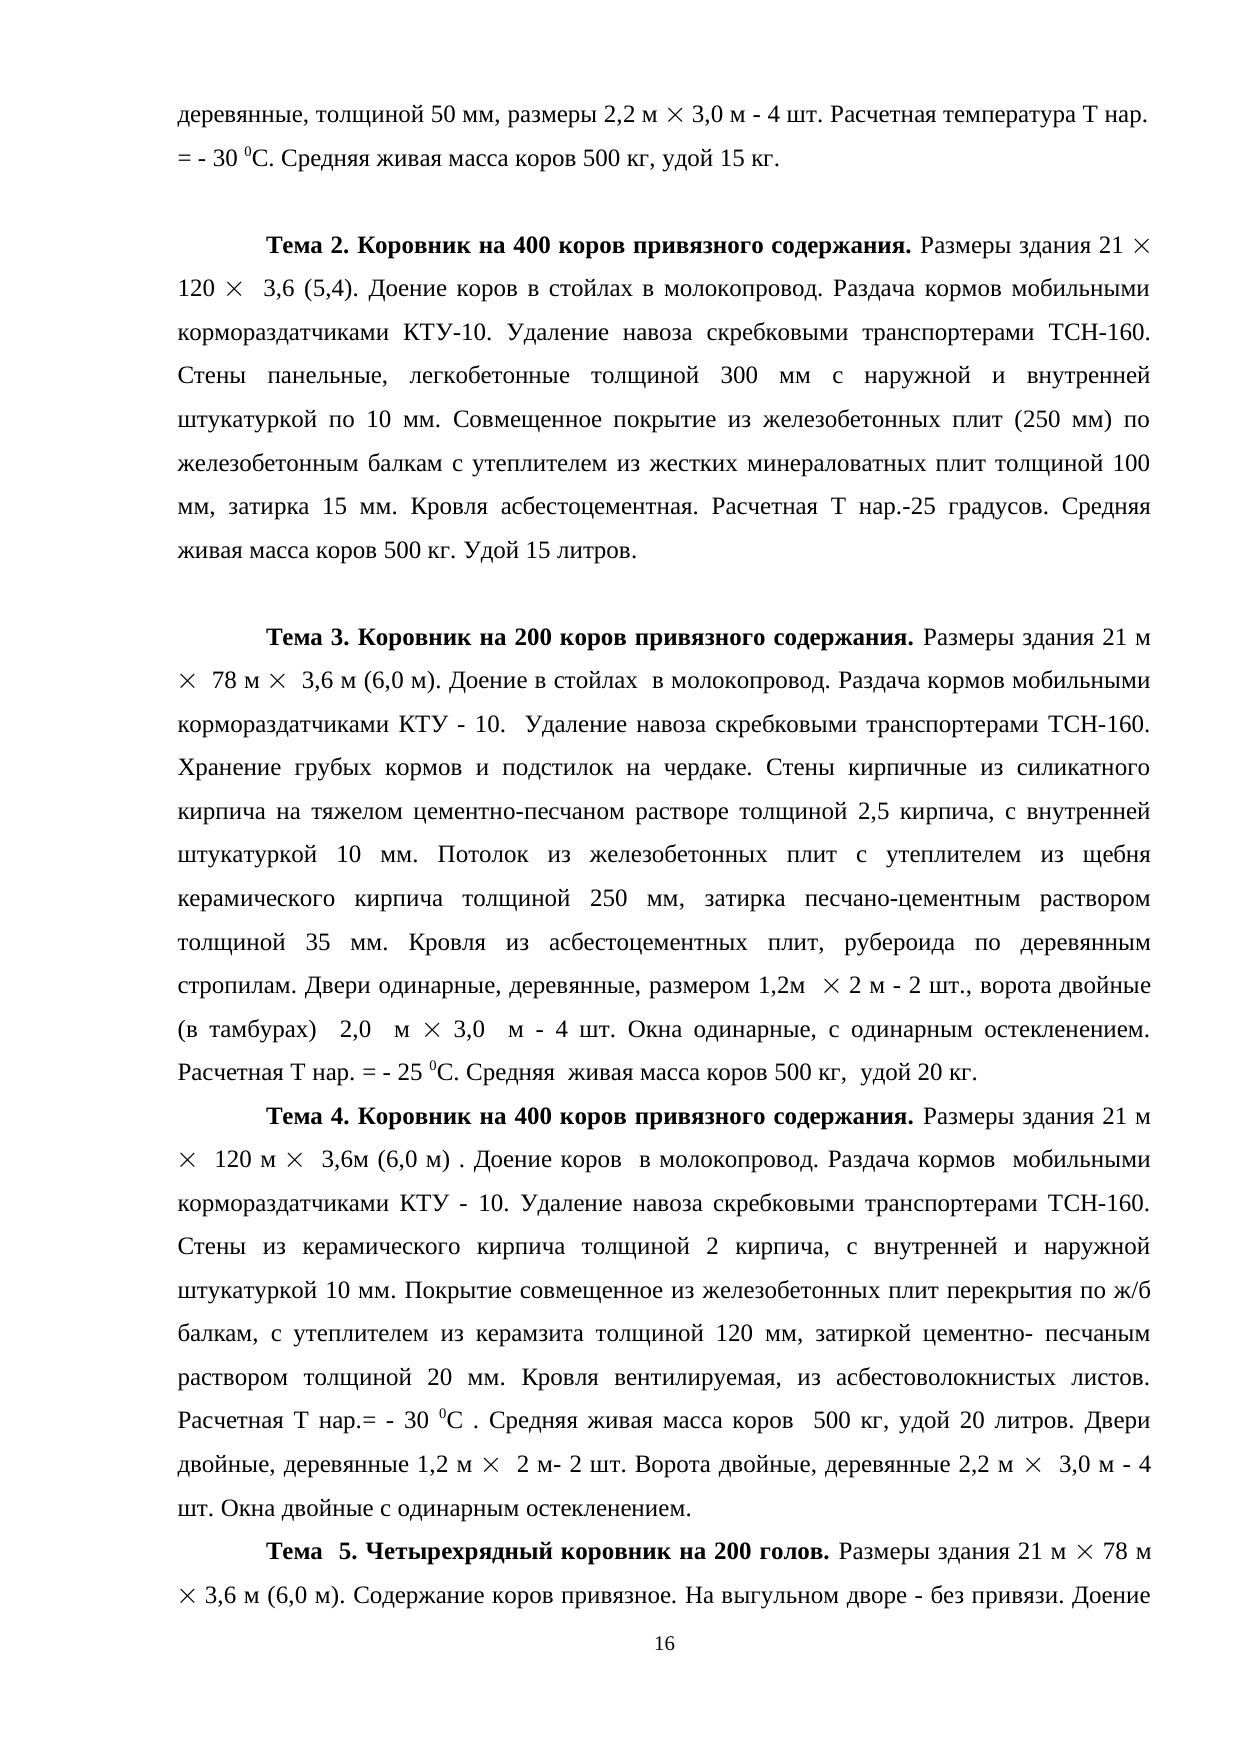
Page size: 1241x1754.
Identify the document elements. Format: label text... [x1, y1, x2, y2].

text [177, 99, 1152, 172]
text Тема 4. Коровник на 400 коров привязного содержания. Размеры здания 21 м 120 м 3,6м (6,0 м) . Доение коров в молокопровод. Раздача кормов мобильными кормораздатчиками КТУ - 10. Удаление навоза скребковыми транспортерами ТСН-160. Стены из керамического кирпича толщиной 2 кирпича, с внутренней и наружной штукатуркой 10 мм. Покрытие совмещенное из железобетонных плит перекрытия по ж/б балкам, с утеплителем из керамзита толщиной 120 мм, затиркой цементно- песчаным раствором толщиной 20 мм. Кровля вентилируемая, из асбестоволокнистых листов. Расчетная Т нар.= - 30 0С . Средняя живая масса коров 500 кг, удой 20 литров. Двери двойные, деревянные 1,2 м 2 м- 2 шт. Ворота двойные, деревянные 2,2 м 3,0 м - 4 шт. Окна двойные с одинарным остекленением. [177, 1101, 1152, 1521]
text Тема 3. Коровник на 200 коров привязного содержания. Размеры здания 21 м 78 м 3,6 м (6,0 м). Доение в стойлах в молокопровод. Раздача кормов мобильными кормораздатчиками КТУ - 10. Удаление навоза скребковыми транспортерами ТСН-160. Хранение грубых кормов и подстилок на чердаке. Стены кирпичные из силикатного кирпича на тяжелом цементно-песчаном растворе толщиной 2,5 кирпича, с внутренней штукатуркой 10 мм. Потолок из железобетонных плит с утеплителем из щебня керамического кирпича толщиной 250 мм, затирка песчано-цементным раствором толщиной 35 мм. Кровля из асбестоцементных плит, рубероида по деревянным стропилам. Двери одинарные, деревянные, размером 1,2м 2 м - 2 шт., ворота двойные (в тамбурах) 2,0 м 3,0 м - 4 шт. Окна одинарные, с одинарным остекленением. Расчетная Т нар. = - 25 0С. Средняя живая масса коров 500 кг, удой 20 кг. [177, 622, 1152, 1086]
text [177, 1536, 1152, 1608]
text Тема 2. Коровник на 400 коров привязного содержания. Размеры здания 21 120 3,6 (5,4). Доение коров в стойлах в молокопровод. Раздача кормов мобильными кормораздатчиками КТУ-10. Удаление навоза скребковыми транспортерами ТСН-160. Стены панельные, легкобетонные толщиной 300 мм с наружной и внутренней штукатуркой по 10 мм. Совмещенное покрытие из железобетонных плит (250 мм) по железобетонным балкам с утеплителем из жестких минераловатных плит толщиной 100 мм, затирка 15 мм. Кровля асбестоцементная. Расчетная Т нар.-25 градусов. Средняя живая масса коров 500 кг. Удой 15 литров. [177, 230, 1152, 563]
